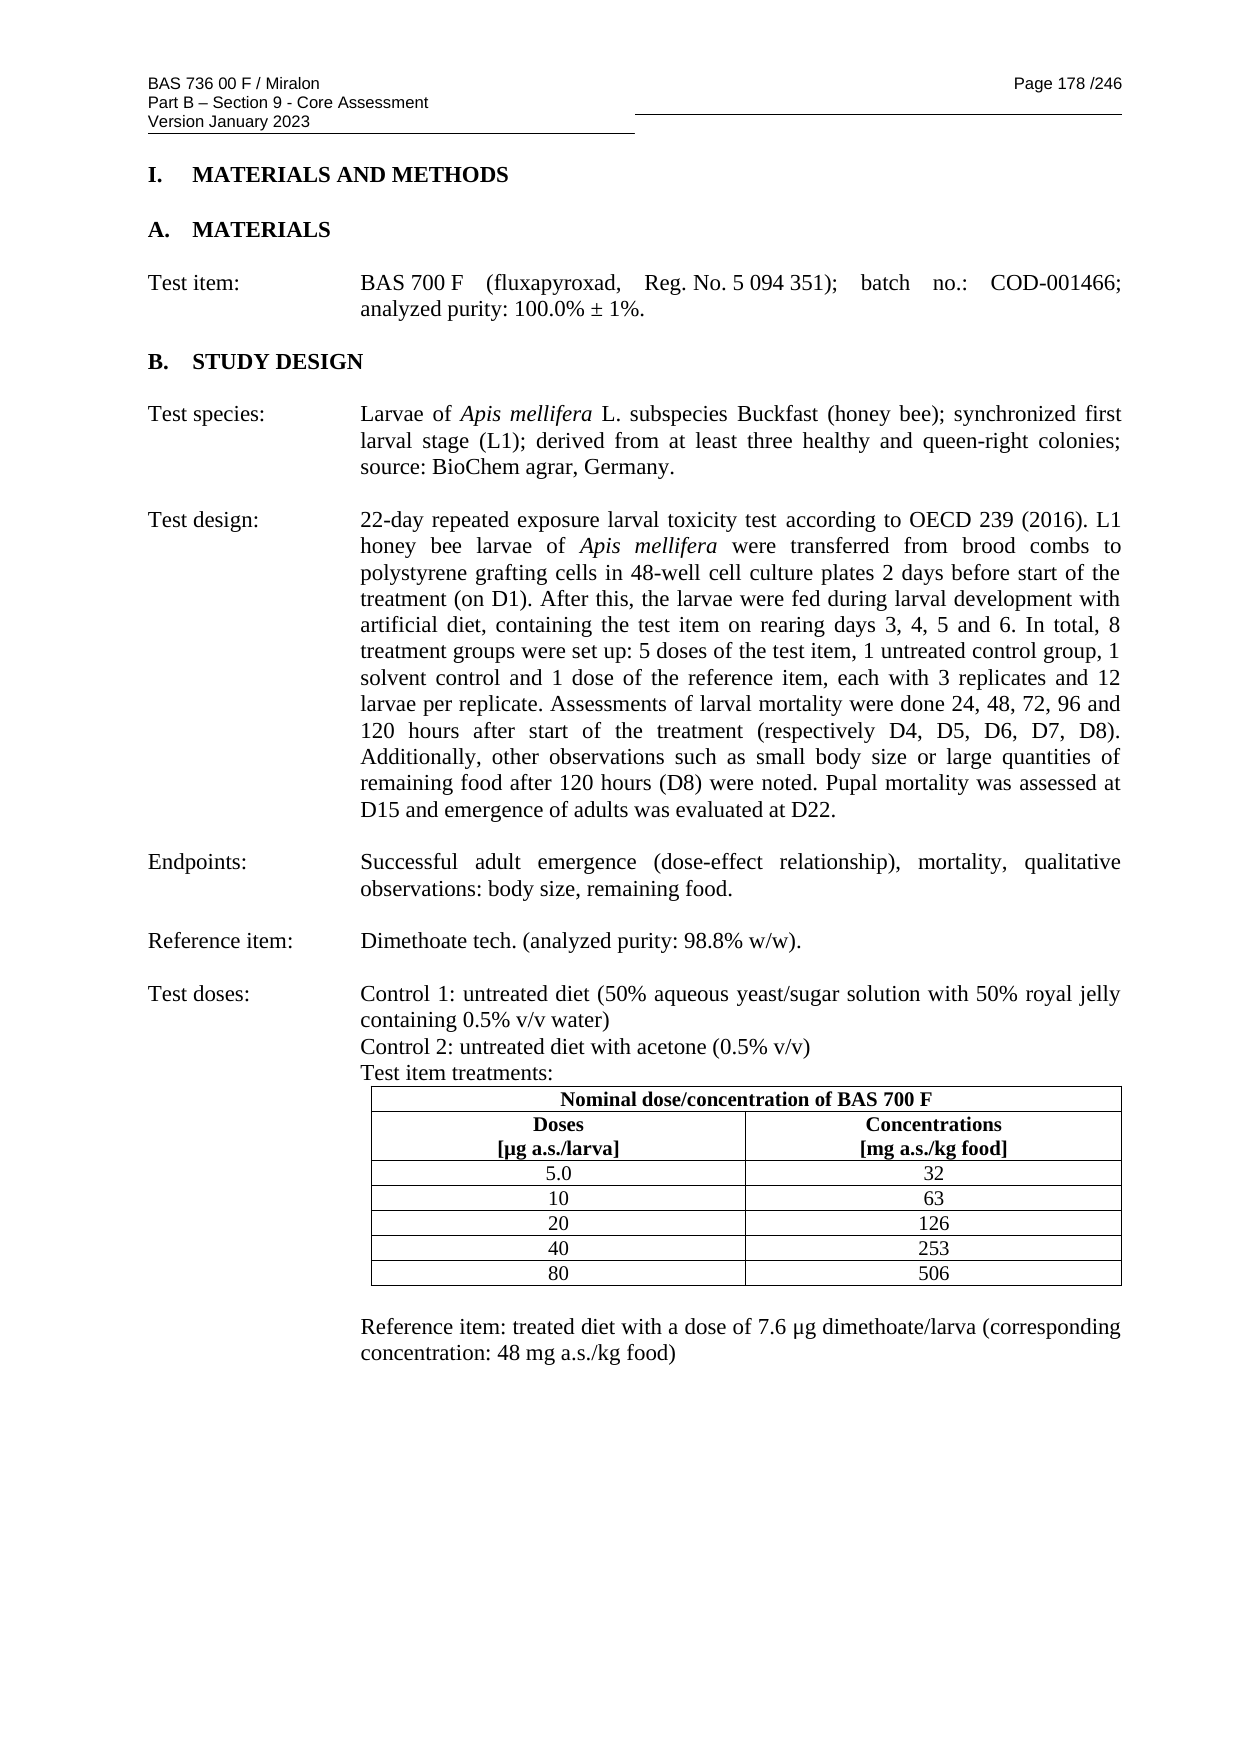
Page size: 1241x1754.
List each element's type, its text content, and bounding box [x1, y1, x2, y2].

text Endpoints: Successful adult emergence (dose-effect relationship), mortality, qualitative observations: body size, remaining food. [148, 848, 1122, 901]
text Reference item: treated diet with a dose of 7.6 μg dimethoate/larva (corresponding concentration: 48 mg a.s./kg food) [360, 1313, 1122, 1366]
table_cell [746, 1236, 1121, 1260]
text Test design: 22-day repeated exposure larval toxicity test according to OECD 239 (2016). L1 honey bee larvae of Apis mellifera were transferred from brood combs to polystyrene grafting cells in 48-well cell culture plates 2 days before start of the treatment (on D1). After this, the larvae were fed during larval development with artificial diet, containing the test item on rearing days 3, 4, 5 and 6. In total, 8 treatment groups were set up: 5 doses of the test item, 1 untreated control group, 1 solvent control and 1 dose of the reference item, each with 3 replicates and 12 larvae per replicate. Assessments of larval mortality were done 24, 48, 72, 96 and 120 hours after start of the treatment (respectively D4, D5, D6, D7, D8). Additionally, other observations such as small body size or large quantities of remaining food after 120 hours (D8) were noted. Pupal mortality was assessed at D15 and emergence of adults was evaluated at D22. [148, 506, 1122, 822]
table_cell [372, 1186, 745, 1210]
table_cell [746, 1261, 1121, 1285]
text Test species: Larvae of Apis mellifera L. subspecies Buckfast (honey bee); synchronized first larval stage (L1); derived from at least three healthy and queen-right colonies; source: BioChem agrar, Germany. [148, 400, 1122, 479]
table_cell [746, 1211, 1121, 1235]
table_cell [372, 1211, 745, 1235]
text I. MATERIALS AND METHODS [148, 161, 1122, 187]
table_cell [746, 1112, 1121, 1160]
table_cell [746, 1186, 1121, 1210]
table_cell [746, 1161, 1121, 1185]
text B. STUDY DESIGN [148, 348, 1122, 374]
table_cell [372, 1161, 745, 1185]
text Reference item: Dimethoate tech. (analyzed purity: 98.8% w/w). [148, 927, 1122, 954]
text Test item treatments: [148, 1059, 1122, 1086]
text Test item: BAS 700 F (fluxapyroxad, Reg. No. 5 094 351); batch no.: COD-001466; analyzed purity: 100.0% ± 1%. [148, 269, 1122, 321]
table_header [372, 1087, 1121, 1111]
text Test doses: Control 1: untreated diet (50% aqueous yeast/sugar solution with 50% royal jelly containing 0.5% v/v water) [148, 980, 1122, 1033]
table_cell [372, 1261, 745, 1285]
text A. MATERIALS [148, 216, 1122, 242]
text Control 2: untreated diet with acetone (0.5% v/v) [148, 1033, 1122, 1059]
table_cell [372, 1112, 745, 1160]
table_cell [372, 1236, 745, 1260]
